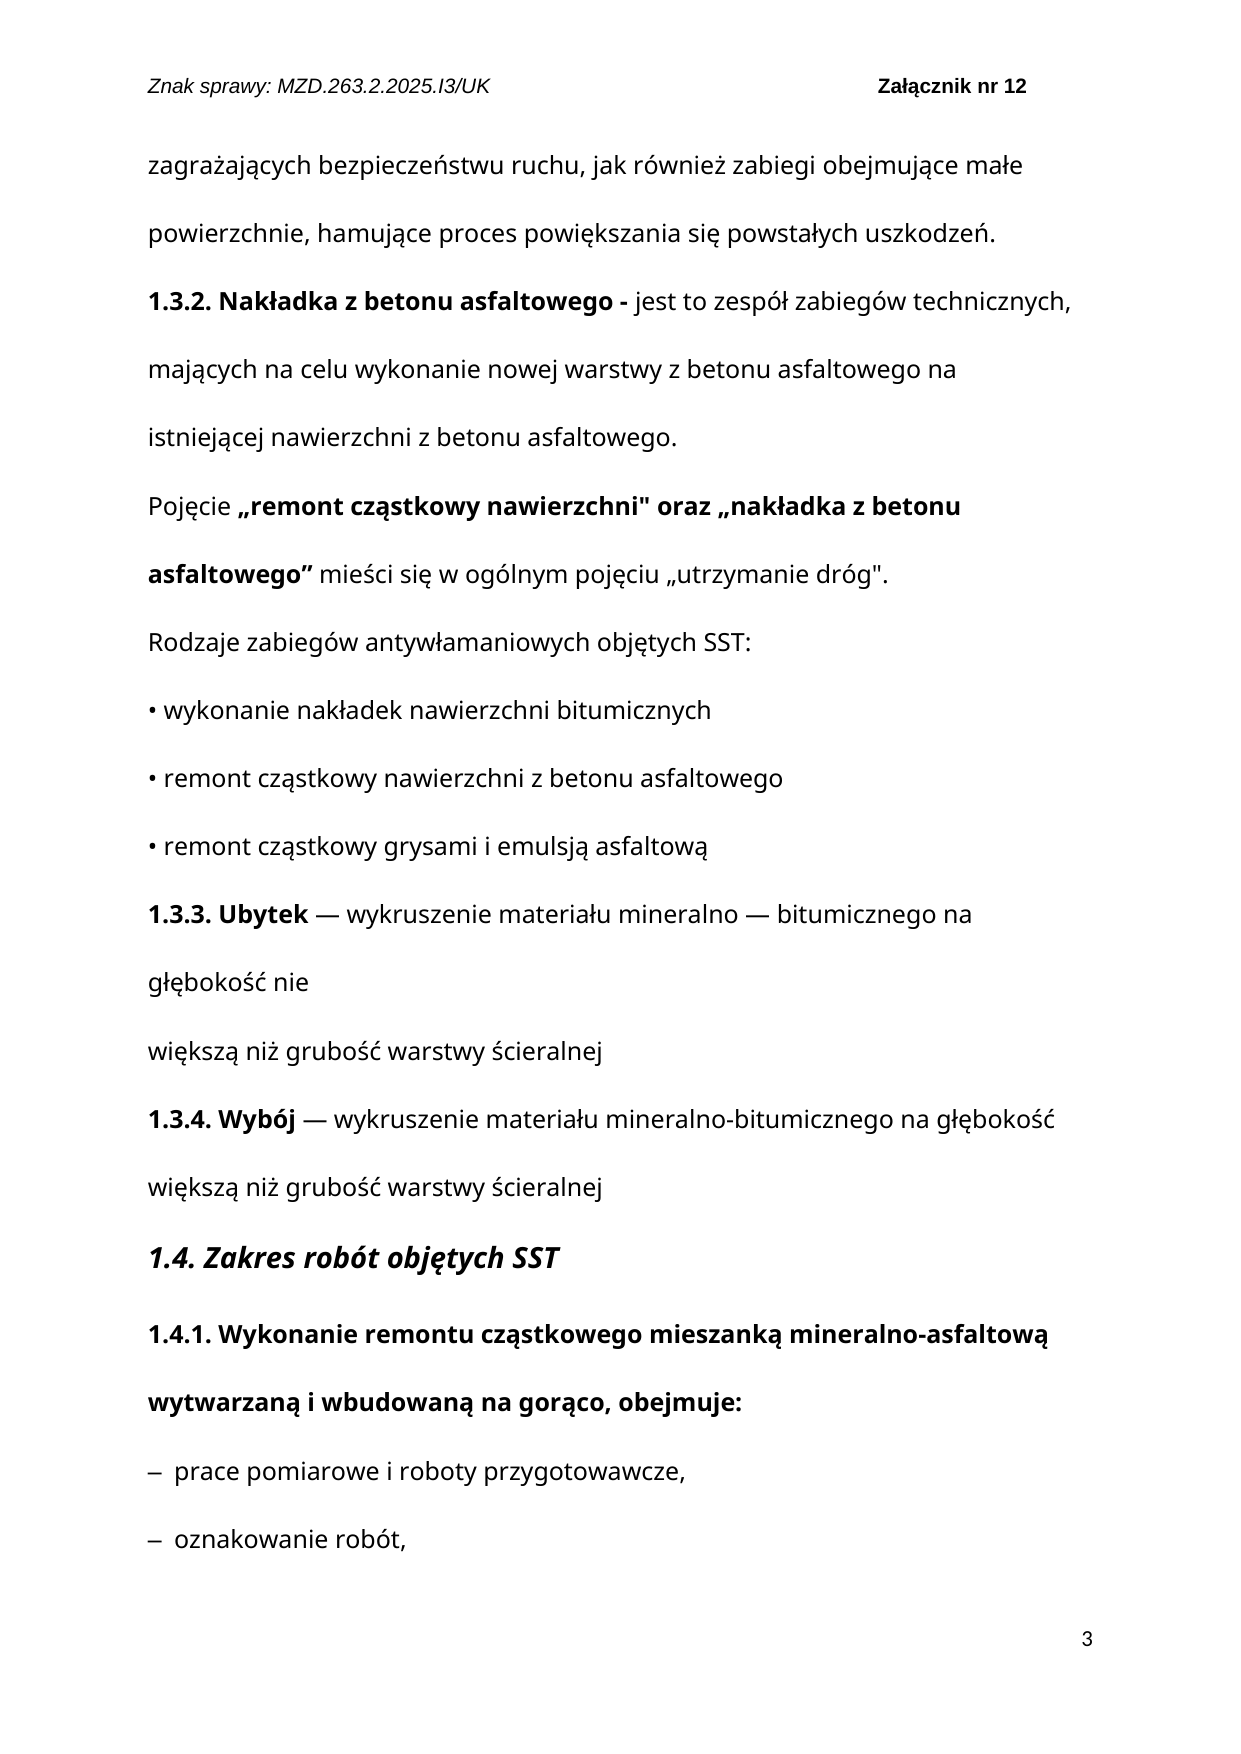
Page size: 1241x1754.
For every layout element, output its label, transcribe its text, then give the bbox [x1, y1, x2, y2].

text powierzchnie, hamujące proces powiększania się powstałych uszkodzeń. [148, 216, 1093, 250]
text • remont cząstkowy nawierzchni z betonu asfaltowego [148, 761, 1093, 795]
text większą niż grubość warstwy ścieralnej [148, 1033, 1093, 1067]
text • wykonanie nakładek nawierzchni bitumicznych [148, 693, 1093, 727]
text 1.4. Zakres robót objętych SST [148, 1238, 1093, 1277]
text • remont cząstkowy grysami i emulsją asfaltową [148, 829, 1093, 863]
text 1.3.2. Nakładka z betonu asfaltowego - jest to zespół zabiegów technicznych, [148, 284, 1093, 318]
text mających na celu wykonanie nowej warstwy z betonu asfaltowego na [148, 352, 1093, 386]
text istniejącej nawierzchni z betonu asfaltowego. [148, 420, 1093, 454]
text – prace pomiarowe i roboty przygotowawcze, [148, 1453, 1093, 1487]
text Rodzaje zabiegów antywłamaniowych objętych SST: [148, 624, 1093, 658]
text Pojęcie „remont cząstkowy nawierzchni" oraz „nakładka z betonu [148, 488, 1093, 522]
text – oznakowanie robót, [148, 1521, 1093, 1555]
text większą niż grubość warstwy ścieralnej [148, 1169, 1093, 1203]
text 1.4.1. Wykonanie remontu cząstkowego mieszanką mineralno-asfaltową [148, 1317, 1093, 1351]
text 1.3.4. Wybój — wykruszenie materiału mineralno-bitumicznego na głębokość [148, 1101, 1093, 1135]
text wytwarzaną i wbudowaną na gorąco, obejmuje: [148, 1385, 1093, 1419]
text 1.3.3. Ubytek — wykruszenie materiału mineralno — bitumicznego na głębokość nie [148, 897, 1093, 999]
text zagrażających bezpieczeństwu ruchu, jak również zabiegi obejmujące małe [148, 148, 1093, 182]
text asfaltowego” mieści się w ogólnym pojęciu „utrzymanie dróg". [148, 556, 1093, 590]
